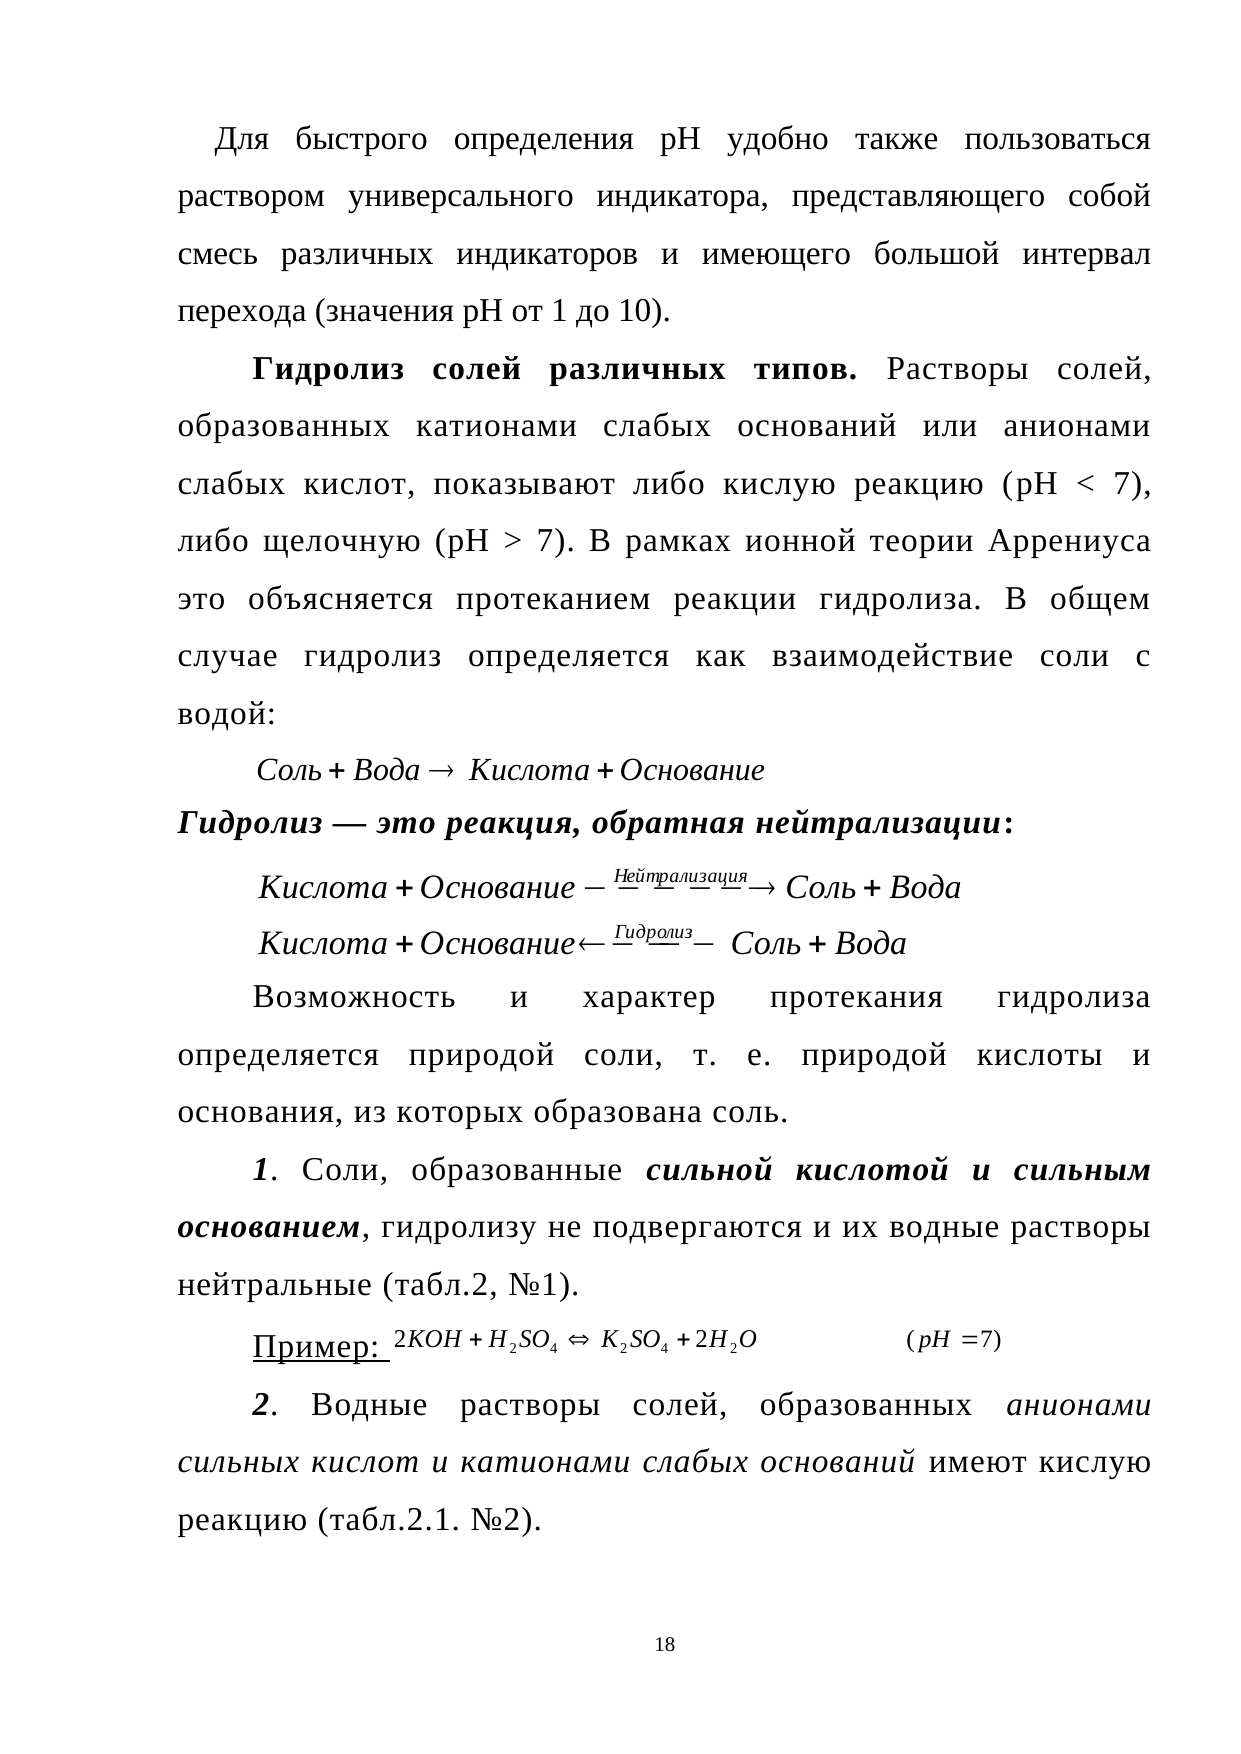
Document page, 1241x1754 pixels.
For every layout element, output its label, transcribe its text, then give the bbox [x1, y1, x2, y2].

text 1. Соли, образованные сильной кислотой и сильным основанием, гидролизу не подвергаются и их водные растворы нейтральные (табл.2, №1). [177, 1149, 1152, 1303]
text Возможность и характер протекания гидролиза определяется природой соли, т. е. природой кислоты и основания, из которых образована соль. [177, 977, 1152, 1130]
text Пример: [177, 1322, 1152, 1365]
text 2. Водные растворы солей, образованных анионами сильных кислот и катионами слабых оснований имеют кислую реакцию (табл.2.1. №2). [177, 1384, 1152, 1537]
text Для быстрого определения рН удобно также пользоваться раствором универсального индикатора, представляющего собой смесь различных индикаторов и имеющего большой интервал перехода (значения рН от 1 до 10). [177, 118, 1152, 329]
text Гидролиз солей различных типов. Растворы солей, образованных катионами слабых оснований или анионами слабых кислот, показывают либо кислую реакцию (pH < 7), либо щелочную (pH > 7). В рамках ионной теории Аррениуса это объясняется протеканием реакции гидролиза. В общем случае гидролиз определяется как взаимодействие соли с водой: [177, 348, 1152, 731]
text Гидролиз — это реакция, обратная нейтрализации: [177, 802, 1152, 841]
